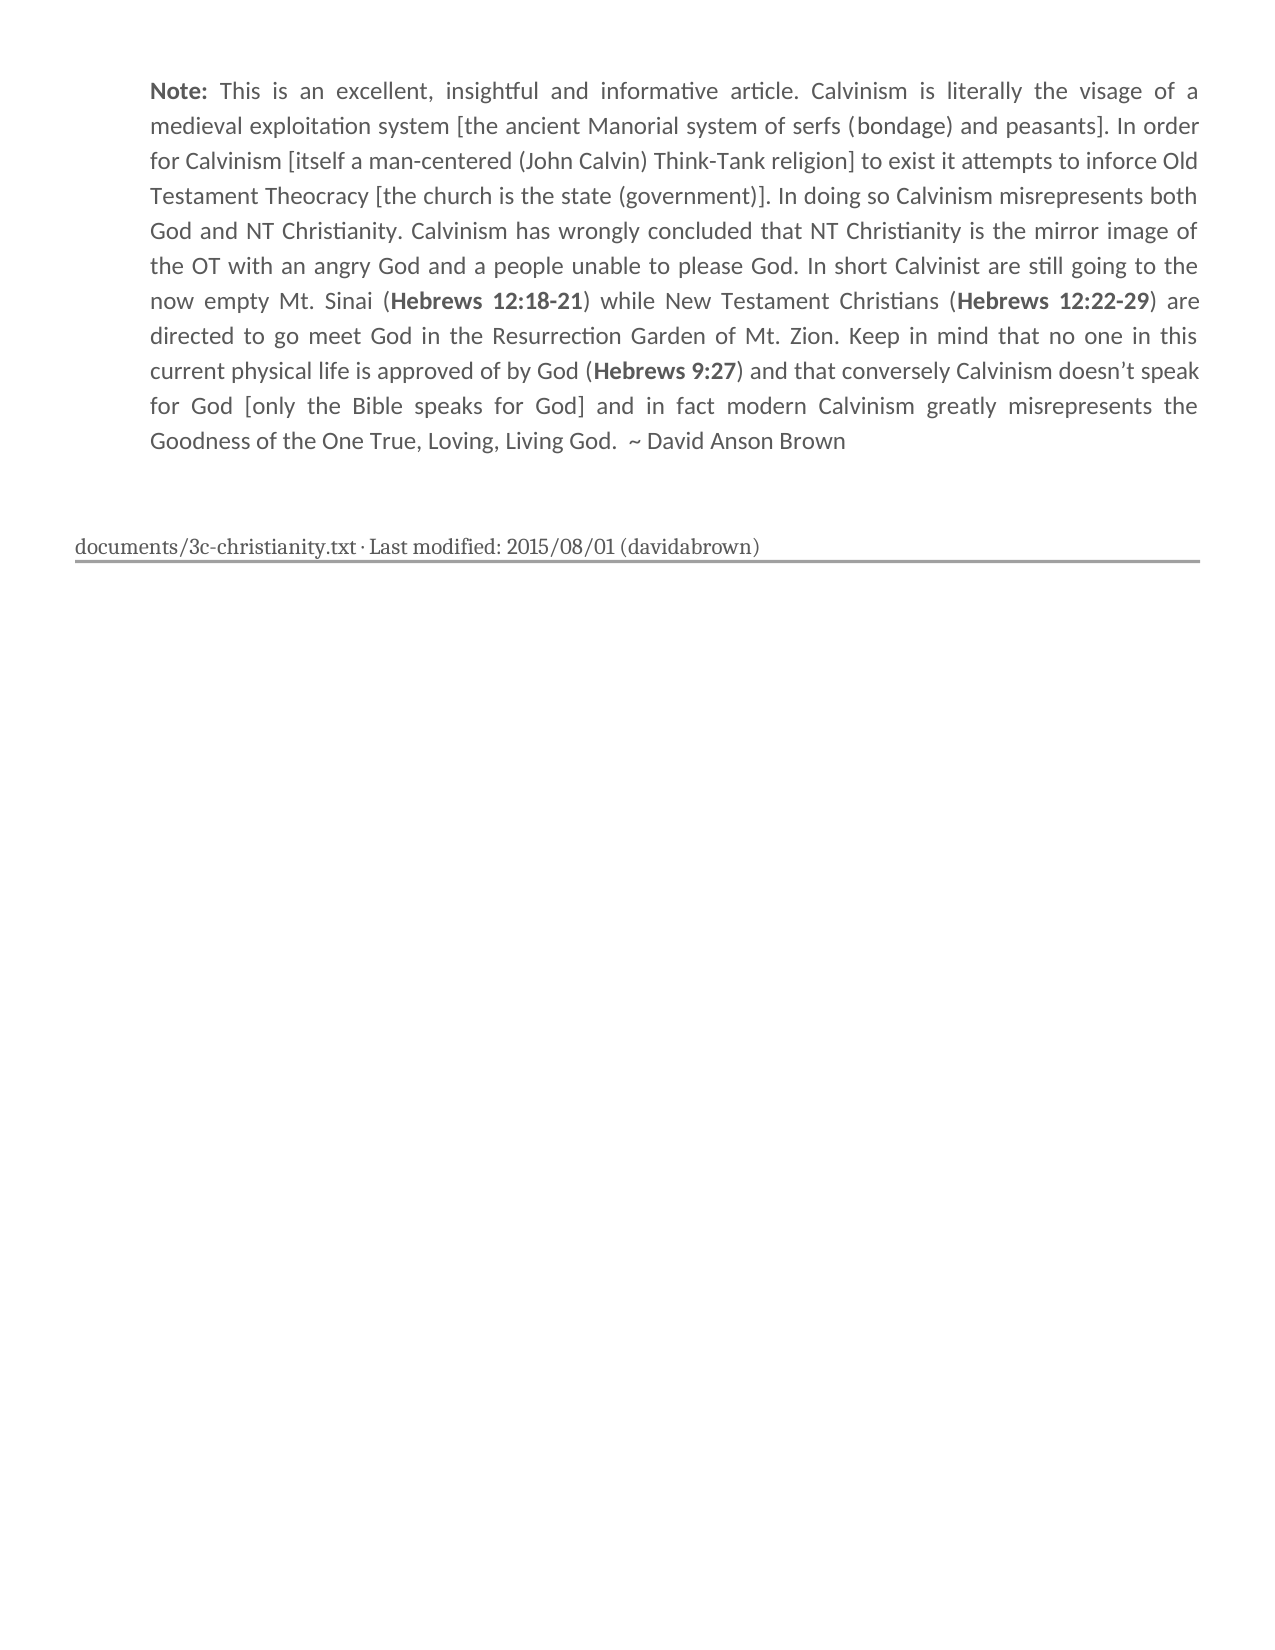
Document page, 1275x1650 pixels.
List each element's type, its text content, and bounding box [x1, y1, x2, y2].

text documents/3c-christianity.txt · Last modified: 2015/08/01 (davidabrown) [75, 533, 1200, 559]
text Note: This is an excellent, insightful and informative article. Calvinism is literally the visage of a medieval exploitation system [the ancient Manorial system of serfs (bondage) and peasants]. In order for Calvinism [itself a man-centered (John Calvin) Think-Tank religion] to exist it attempts to inforce Old Testament Theocracy [the church is the state (government)]. In doing so Calvinism misrepresents both God and NT Christianity. Calvinism has wrongly concluded that NT Christianity is the mirror image of the OT with an angry God and a people unable to please God. In short Calvinist are still going to the now empty Mt. Sinai (Hebrews 12:18-21) while New Testament Christians (Hebrews 12:22-29) are directed to go meet God in the Resurrection Garden of Mt. Zion. Keep in mind that no one in this current physical life is approved of by God (Hebrews 9:27) and that conversely Calvinism doesn’t speak for God [only the Bible speaks for God] and in fact modern Calvinism greatly misrepresents the Goodness of the One True, Loving, Living God. ~ David Anson Brown [150, 75, 1200, 456]
